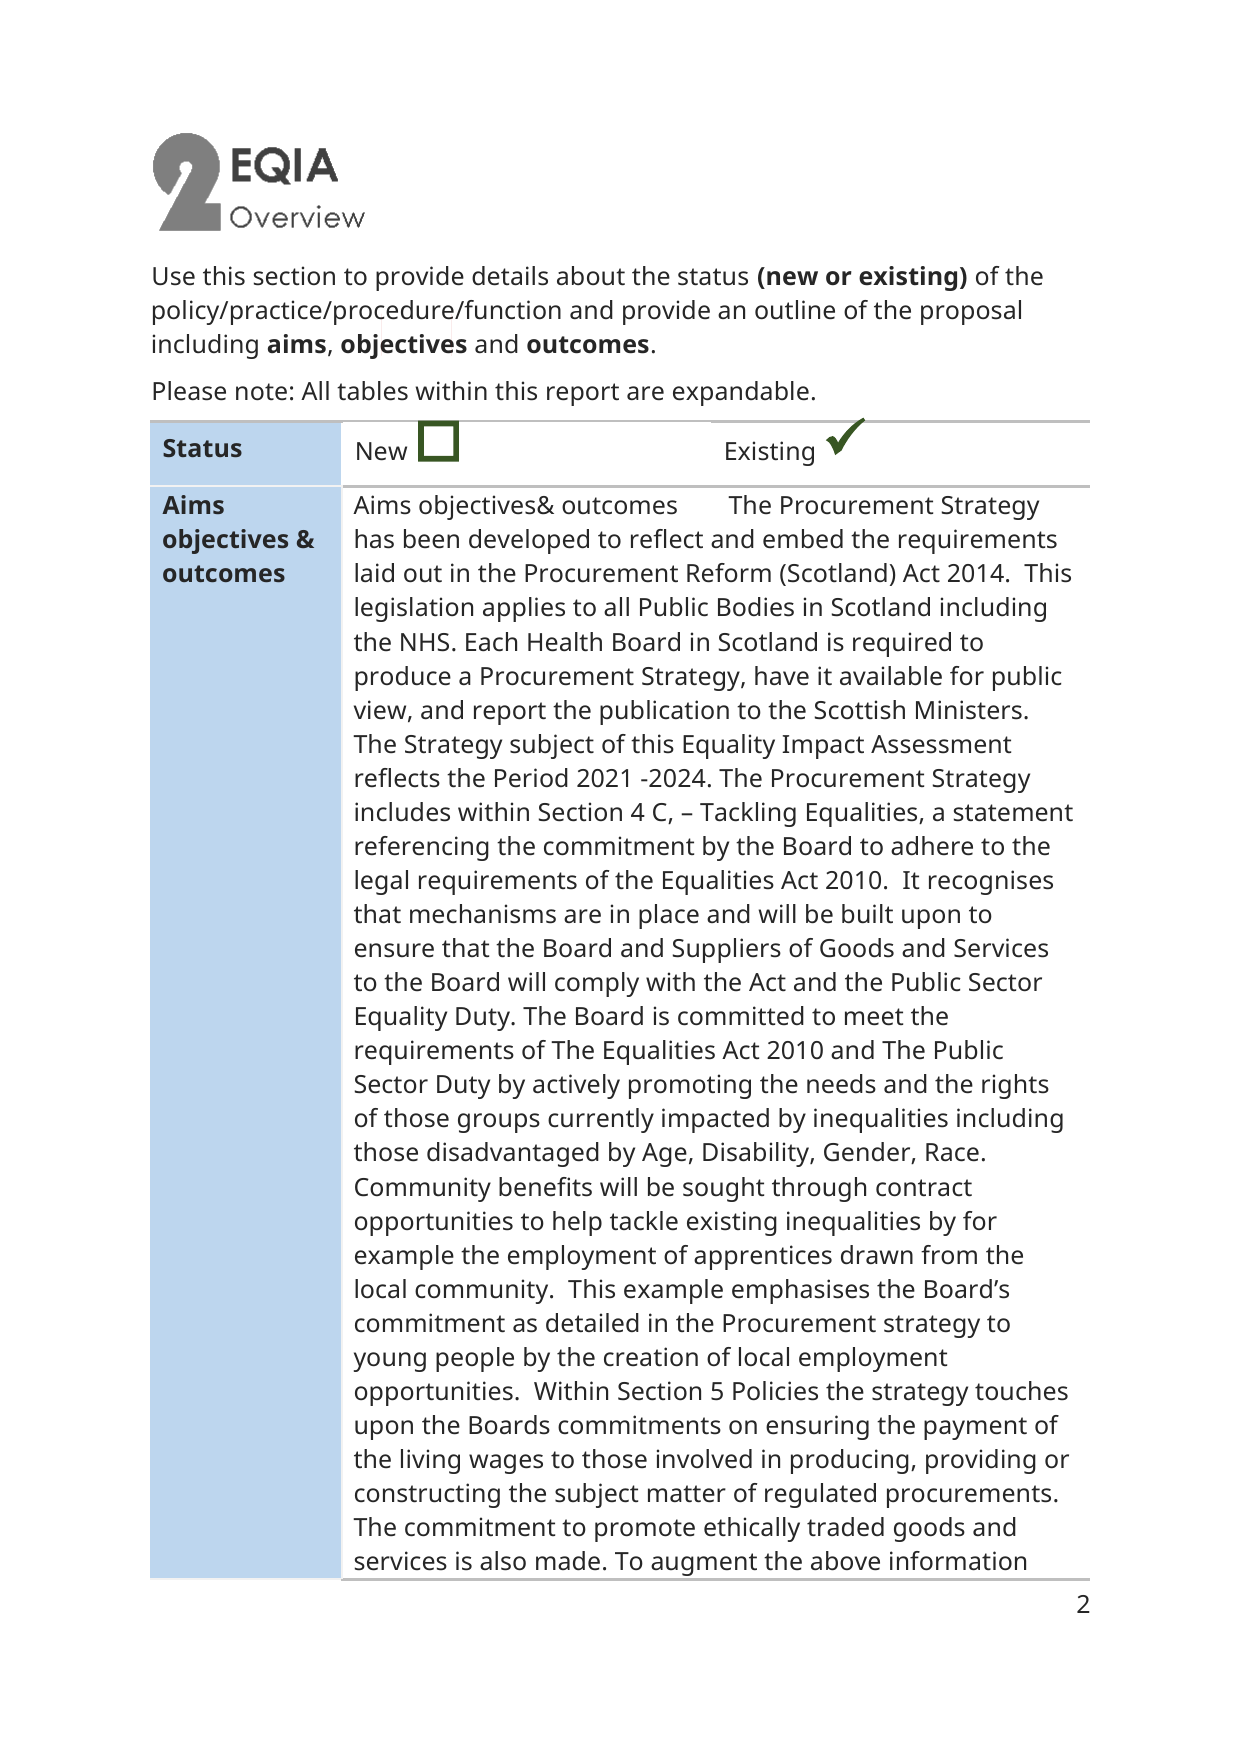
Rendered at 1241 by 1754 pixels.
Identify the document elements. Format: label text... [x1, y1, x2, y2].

text Please note: All tables within this report are expandable. [151, 373, 1090, 407]
table_header Existing [711, 423, 1090, 485]
table_header Status [150, 423, 341, 485]
picture [151, 118, 385, 247]
text Use this section to provide details about the status (new or existing) of the policy/practice/procedure/function and provide an outline of the proposal including aims, objectives and outcomes. [151, 259, 1090, 361]
table_header New [343, 422, 711, 485]
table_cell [150, 487, 341, 1578]
table_cell [343, 488, 1090, 1578]
